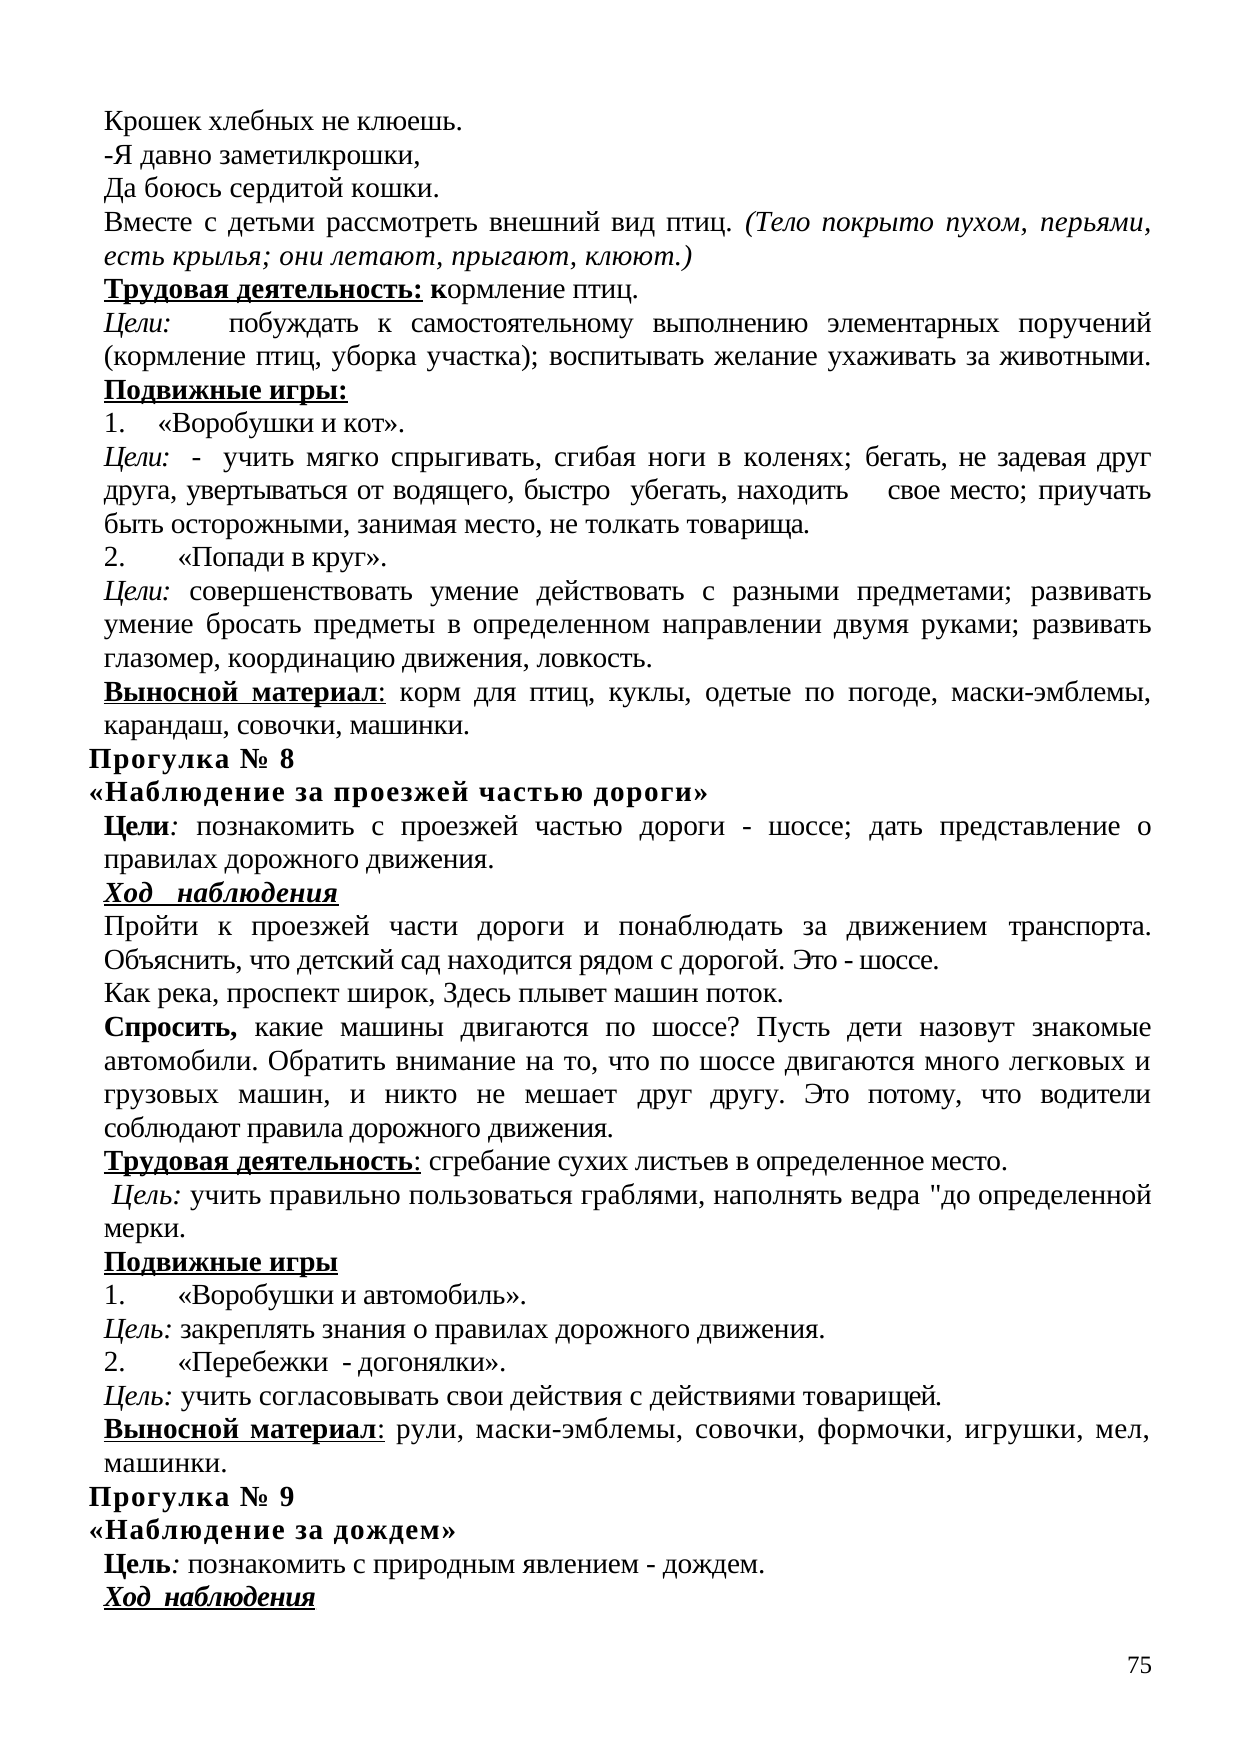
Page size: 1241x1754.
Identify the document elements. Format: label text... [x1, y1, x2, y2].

text Цель: учить согласовывать свои действия с действиями товарищей. [103, 1378, 1152, 1412]
text Выносной материал: рули, маски-эмблемы, совочки, формочки, игрушки, мел, машинки. [103, 1412, 1152, 1479]
text Ход наблюдения [103, 875, 1152, 908]
text Прогулка № 8 [89, 741, 1152, 774]
text Цель: познакомить с природным явлением - дождем. [103, 1546, 1152, 1579]
list «Воробушки и кот». [103, 405, 1152, 439]
text Прогулка № 9 [89, 1479, 1152, 1512]
text Выносной материал: корм для птиц, куклы, одетые по погоде, маски-эмблемы, карандаш, совочки, машинки. [103, 674, 1152, 741]
text Цели: совершенствовать умение действовать с разными предметами; развивать умение бросать предметы в определенном направлении двумя руками; развивать глазомер, координацию движения, ловкость. [103, 573, 1152, 674]
text Подвижные игры [103, 1244, 1152, 1277]
list «Попади в круг». [103, 539, 1152, 573]
text «Наблюдение за дождем» [89, 1512, 1152, 1546]
text Как река, проспект широк, Здесь плывет машин поток. [103, 976, 1152, 1009]
text Цель: учить правильно пользоваться граблями, наполнять ведра "до определенной мерки. [103, 1177, 1152, 1244]
text Пройти к проезжей части дороги и понаблюдать за движением транспорта. Объяснить, что детский сад находится рядом с дорогой. Это - шоссе. [103, 908, 1152, 976]
text -Я давно заметилкрошки, Да боюсь сердитой кошки. [103, 137, 1152, 204]
text Спросить, какие машины двигаются по шоссе? Пусть дети назовут знакомые автомобили. Обратить внимание на то, что по шоссе двигаются много легковых и грузовых машин, и никто не мешает друг другу. Это потому, что водители соблюдают правила дорожного движения. [103, 1009, 1152, 1143]
text Цель: закреплять знания о правилах дорожного движения. [103, 1311, 1152, 1344]
text Цели: познакомить с проезжей частью дороги - шоссе; дать представление о правилах дорожного движения. [103, 808, 1152, 875]
text Цели: побуждать к самостоятельному выполнению элементарных поручений (кормление птиц, уборка участка); воспитывать желание ухаживать за животными. Подвижные игры: [103, 305, 1152, 405]
text Ход наблюдения [103, 1579, 1152, 1613]
text Трудовая деятельность: сгребание сухих листьев в определенное место. [103, 1143, 1152, 1177]
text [103, 103, 1152, 137]
text Цели: - учить мягко спрыгивать, сгибая ноги в коленях; бегать, не задевая друг друга, увертываться от водящего, быстро убегать, находить свое место; приучать быть осторожными, занимая место, не толкать товарища. [103, 439, 1152, 539]
text Вместе с детьми рассмотреть внешний вид птиц. (Тело покрыто пухом, перьями, есть крылья; они летают, прыгают, клюют.) [103, 204, 1152, 271]
text Трудовая деятельность: кормление птиц. [103, 271, 1152, 305]
text «Наблюдение за проезжей частью дороги» [89, 774, 1152, 808]
list «Перебежки - догонялки». [103, 1344, 1152, 1378]
list «Воробушки и автомобиль». [103, 1277, 1152, 1311]
